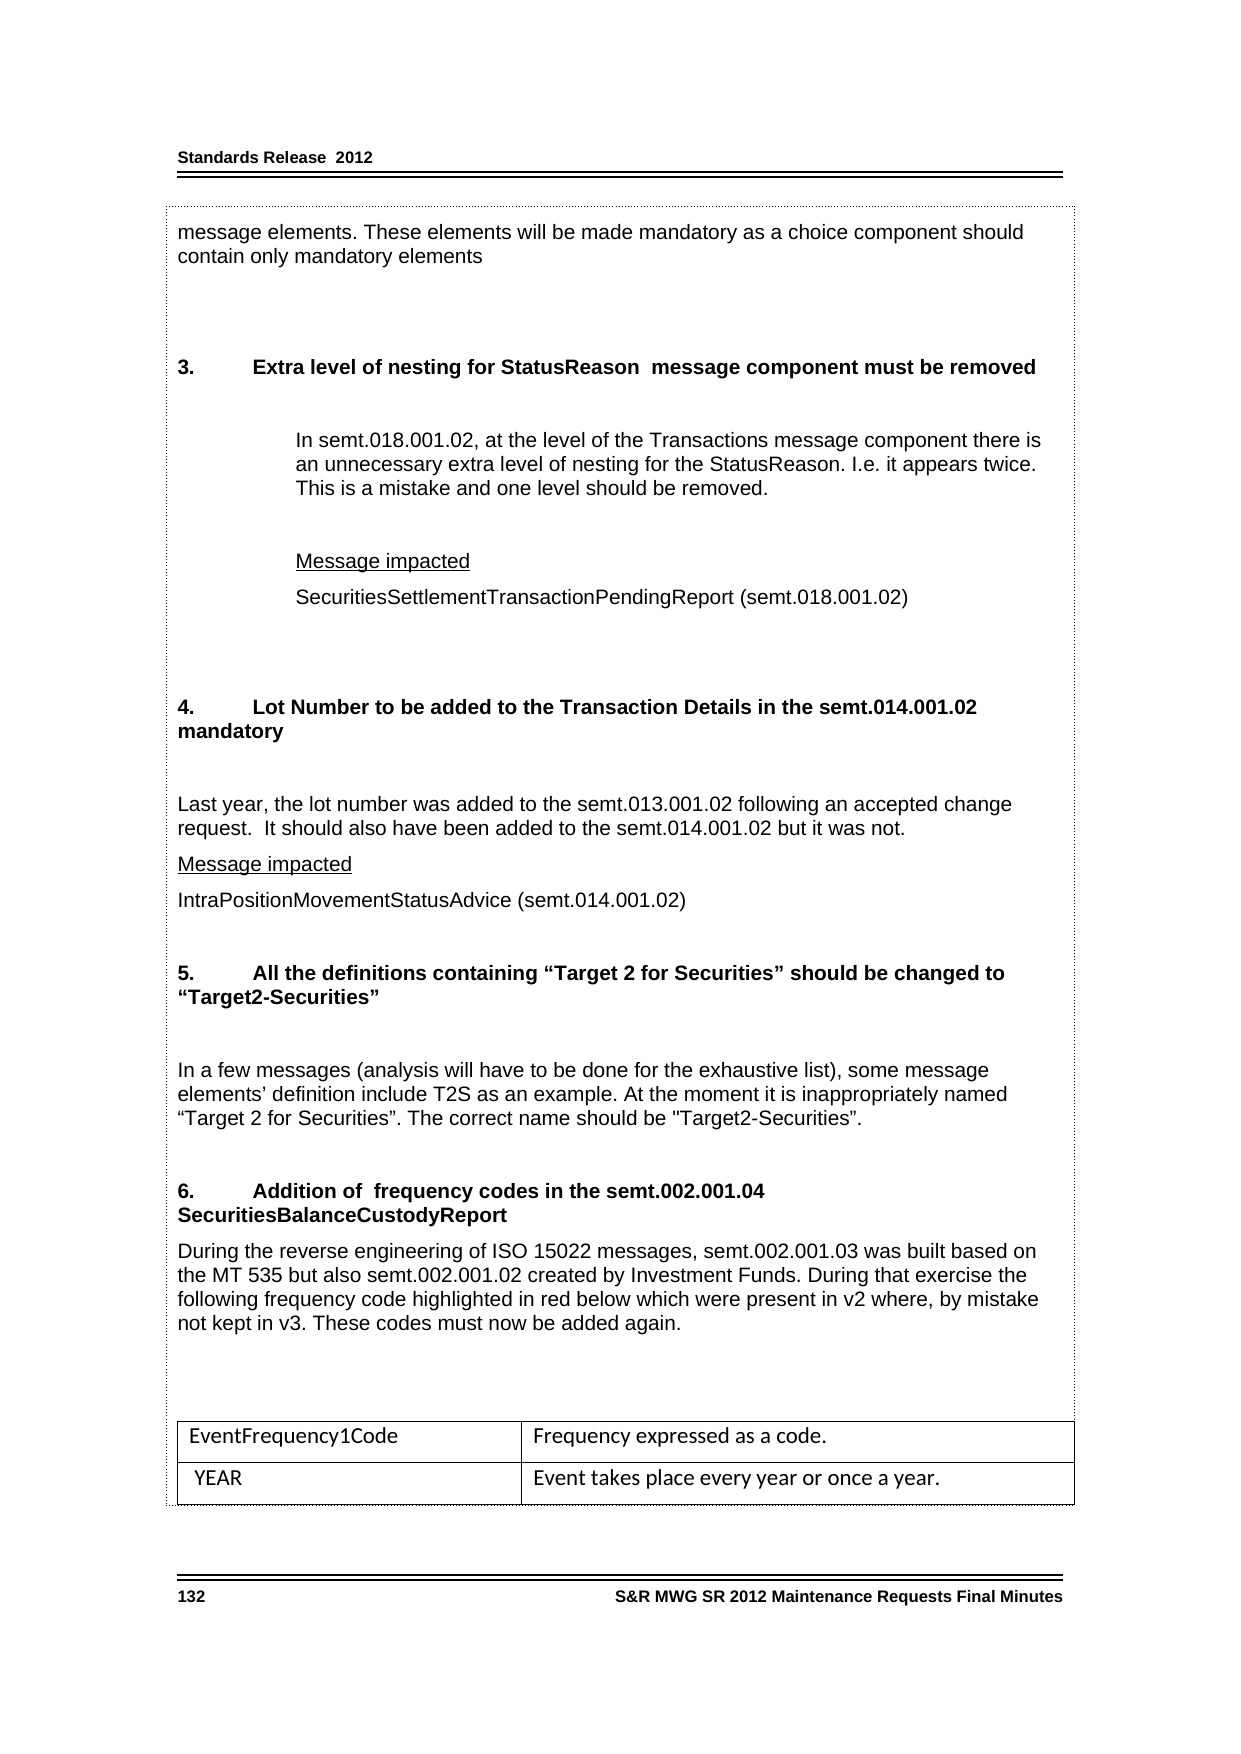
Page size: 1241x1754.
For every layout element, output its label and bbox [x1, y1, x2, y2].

table_cell [166, 206, 1074, 1505]
